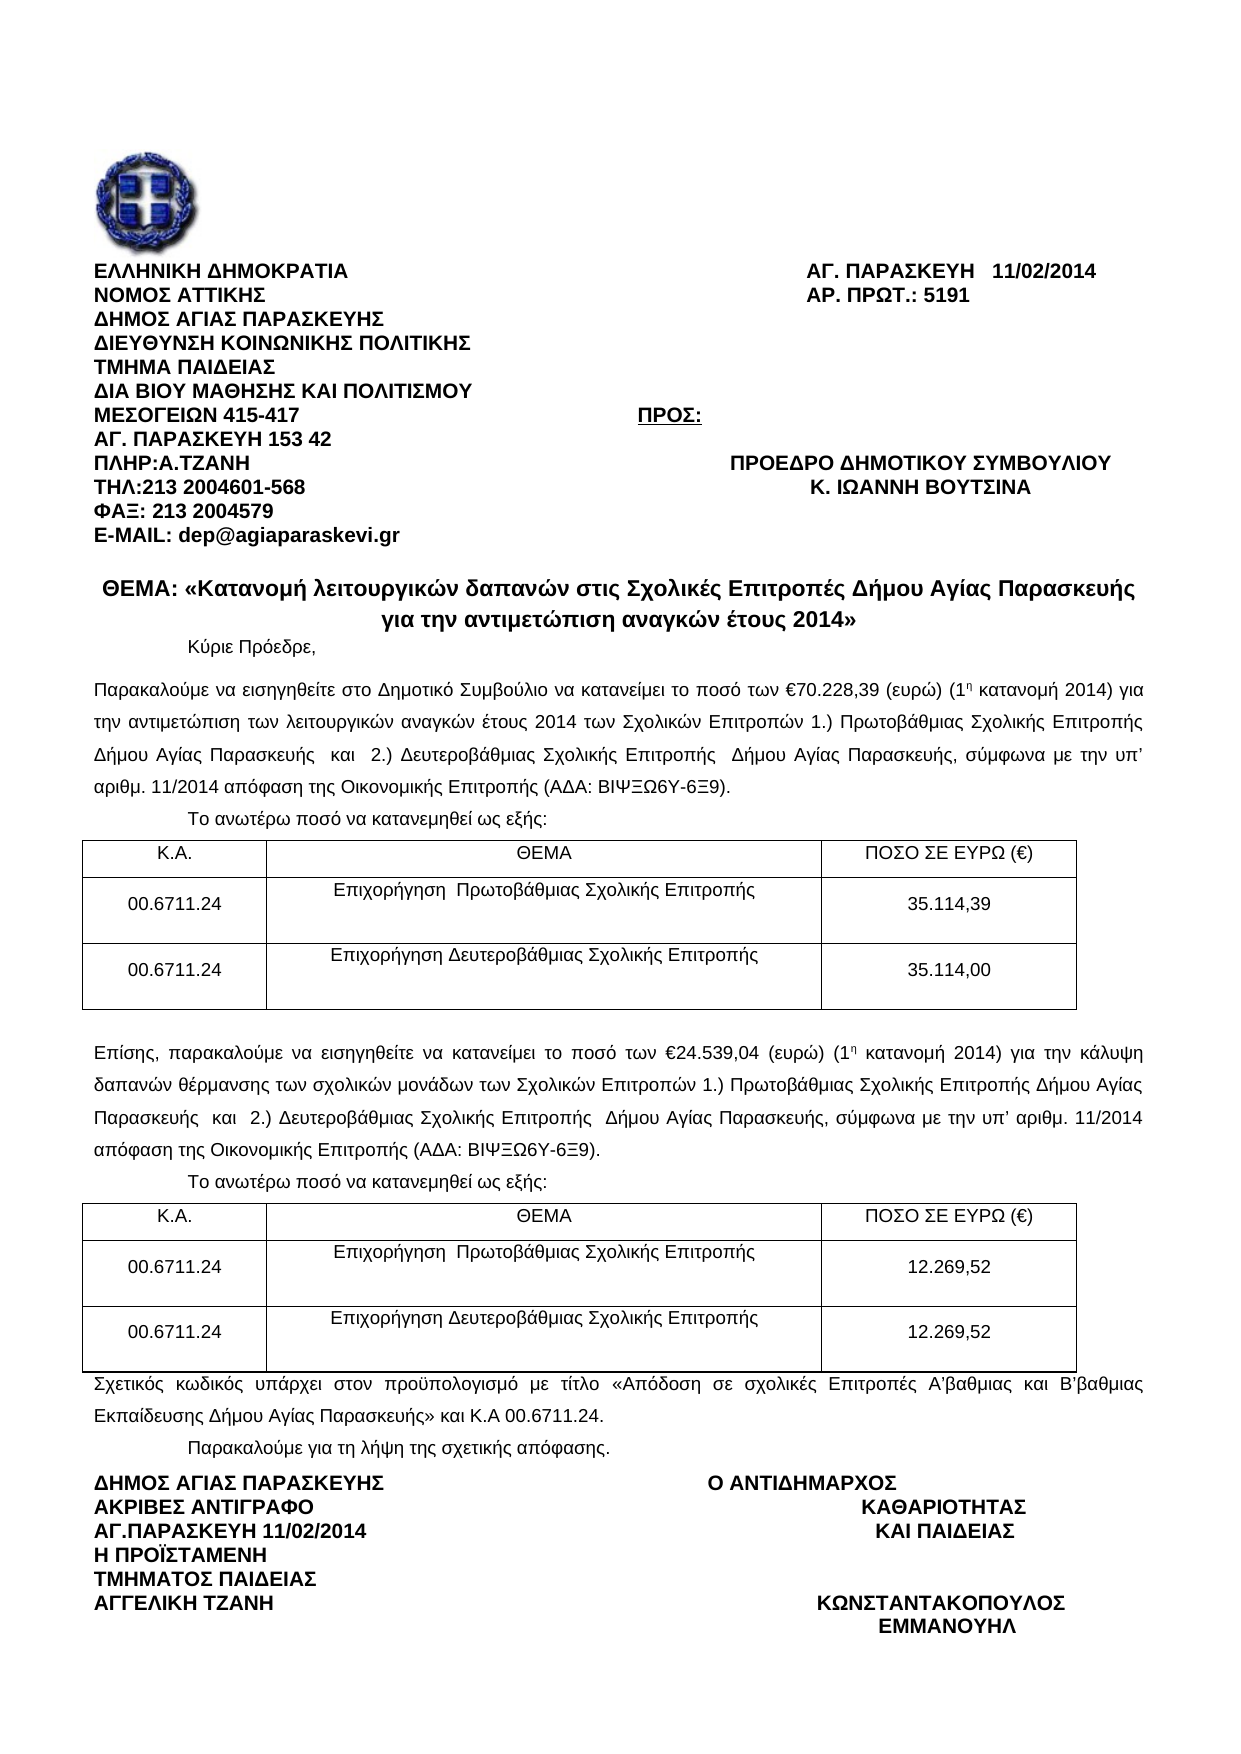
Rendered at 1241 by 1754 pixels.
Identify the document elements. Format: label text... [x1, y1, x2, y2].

table_cell 00.6711.24 [83, 878, 266, 943]
text ΔΙΑ ΒΙΟΥ ΜΑΘΗΣΗΣ ΚΑΙ ΠΟΛΙΤΙΣΜΟΥ [94, 379, 1144, 403]
text EΛΛΗΝΙΚΗ ΔΗΜΟΚΡΑΤΙΑ ΑΓ. ΠΑΡΑΣΚΕΥΗ 11/02/2014 [94, 259, 1144, 283]
table_cell 12.269,52 [822, 1241, 1076, 1306]
table_cell 35.114,39 [822, 878, 1076, 943]
text ΘΕΜΑ: «Κατανομή λειτουργικών δαπανών στις Σχολικές Επιτροπές Δήμου Αγίας Παρασκευής για την αντιμετώπιση αναγκών έτους 2014» [94, 575, 1144, 632]
text ΑΓΓΕΛΙΚΗ ΤΖΑΝΗ ΚΩΝΣΤΑΝΤΑΚΟΠΟΥΛΟΣ [94, 1590, 1144, 1614]
text ΠΛΗΡ:Α.ΤΖΑΝΗ ΠΡΟΕΔΡΟ ΔΗΜΟΤΙΚΟΥ ΣΥΜΒΟΥΛΙΟΥ [94, 451, 1144, 475]
text Παρακαλούμε να εισηγηθείτε στο Δημοτικό Συμβούλιο να κατανείμει το ποσό των €70.228,39 (ευρώ) (1η κατανομή 2014) για την αντιμετώπιση των λειτουργικών αναγκών έτους 2014 των Σχολικών Επιτροπών 1.) Πρωτοβάθμιας Σχολικής Επιτροπής Δήμου Αγίας Παρασκευής και 2.) Δευτεροβάθμιας Σχολικής Επιτροπής Δήμου Αγίας Παρασκευής, σύμφωνα με την υπ’ αριθμ. 11/2014 απόφαση της Οικονομικής Επιτροπής (ΑΔΑ: ΒΙΨΞΩ6Υ-6Ξ9). [94, 679, 1144, 797]
table_header Κ.Α. [83, 1204, 266, 1240]
table_cell 00.6711.24 [83, 944, 266, 1008]
table_cell 00.6711.24 [83, 1307, 266, 1371]
text ΜΕΣΟΓΕΙΩΝ 415-417 ΠΡΟΣ: [94, 403, 1144, 427]
text Σχετικός κωδικός υπάρχει στον προϋπολογισμό με τίτλο «Απόδοση σε σχολικές Επιτροπές Α’βαθμιας και Β’βαθμιας Εκπαίδευσης Δήμου Αγίας Παρασκευής» και Κ.Α 00.6711.24. [94, 1372, 1144, 1426]
text Κύριε Πρόεδρε, [94, 636, 1144, 657]
text Η ΠΡΟΪΣΤΑΜΕΝΗ [94, 1542, 1144, 1566]
text Το ανωτέρω ποσό να κατανεμηθεί ως εξής: [94, 808, 1144, 830]
text ΑΓ.ΠΑΡΑΣΚΕΥΗ 11/02/2014 ΚΑΙ ΠΑΙΔΕΙΑΣ [94, 1518, 1144, 1542]
text E-MAIL: dep@agiaparaskevi.gr [94, 523, 1144, 547]
text ΦΑΞ: 213 2004579 [94, 499, 1144, 523]
table_header Κ.Α. [83, 841, 266, 877]
picture [93, 149, 204, 260]
text ΑΚΡΙΒΕΣ ΑΝΤΙΓΡΑΦΟ ΚΑΘΑΡΙΟΤΗΤΑΣ [94, 1494, 1144, 1518]
text Παρακαλούμε για τη λήψη της σχετικής απόφασης. [94, 1437, 1144, 1459]
table_header ΘΕΜΑ [267, 841, 821, 877]
table_cell Επιχορήγηση Πρωτοβάθμιας Σχολικής Επιτροπής [267, 1241, 821, 1306]
table_cell 35.114,00 [822, 944, 1076, 1008]
table_cell Επιχορήγηση Πρωτοβάθμιας Σχολικής Επιτροπής [267, 878, 821, 943]
text Το ανωτέρω ποσό να κατανεμηθεί ως εξής: [94, 1171, 1144, 1193]
text ΕΜΜΑΝΟΥΗΛ [94, 1614, 1144, 1638]
table_cell 00.6711.24 [83, 1241, 266, 1306]
text ΑΓ. ΠΑΡΑΣΚΕΥΗ 153 42 [94, 427, 1144, 451]
text ΝΟΜΟΣ ΑΤΤΙΚΗΣ ΑΡ. ΠΡΩΤ.: 5191 [94, 283, 1144, 307]
table_cell 12.269,52 [822, 1307, 1076, 1371]
table_header ΠΟΣΟ ΣΕ ΕΥΡΩ (€) [822, 841, 1076, 877]
text ΤΜΗΜΑΤΟΣ ΠΑΙΔΕΙΑΣ [94, 1566, 1144, 1590]
table_cell Επιχορήγηση Δευτεροβάθμιας Σχολικής Επιτροπής [267, 944, 821, 1008]
text Επίσης, παρακαλούμε να εισηγηθείτε να κατανείμει το ποσό των €24.539,04 (ευρώ) (1η κατανομή 2014) για την κάλυψη δαπανών θέρμανσης των σχολικών μονάδων των Σχολικών Επιτροπών 1.) Πρωτοβάθμιας Σχολικής Επιτροπής Δήμου Αγίας Παρασκευής και 2.) Δευτεροβάθμιας Σχολικής Επιτροπής Δήμου Αγίας Παρασκευής, σύμφωνα με την υπ’ αριθμ. 11/2014 απόφαση της Οικονομικής Επιτροπής (ΑΔΑ: ΒΙΨΞΩ6Υ-6Ξ9). [94, 1042, 1144, 1160]
text ΤΗΛ:213 2004601-568 Κ. ΙΩΑΝΝΗ ΒΟΥΤΣΙΝΑ [94, 475, 1144, 499]
text ΔΙΕΥΘΥΝΣΗ ΚΟΙΝΩΝΙΚΗΣ ΠΟΛΙΤΙΚΗΣ [94, 331, 1144, 355]
table_cell Επιχορήγηση Δευτεροβάθμιας Σχολικής Επιτροπής [267, 1307, 821, 1371]
text ΤΜΗΜΑ ΠΑΙΔΕΙΑΣ [94, 355, 1144, 379]
text ΔΗΜΟΣ ΑΓΙΑΣ ΠΑΡΑΣΚΕΥΗΣ [94, 307, 1144, 331]
table_header ΠΟΣΟ ΣΕ ΕΥΡΩ (€) [822, 1204, 1076, 1240]
text ΔΗΜΟΣ ΑΓΙΑΣ ΠΑΡΑΣΚΕΥΗΣ Ο ΑΝΤΙΔΗΜΑΡΧΟΣ [94, 1471, 1144, 1494]
table_header ΘΕΜΑ [267, 1204, 821, 1240]
